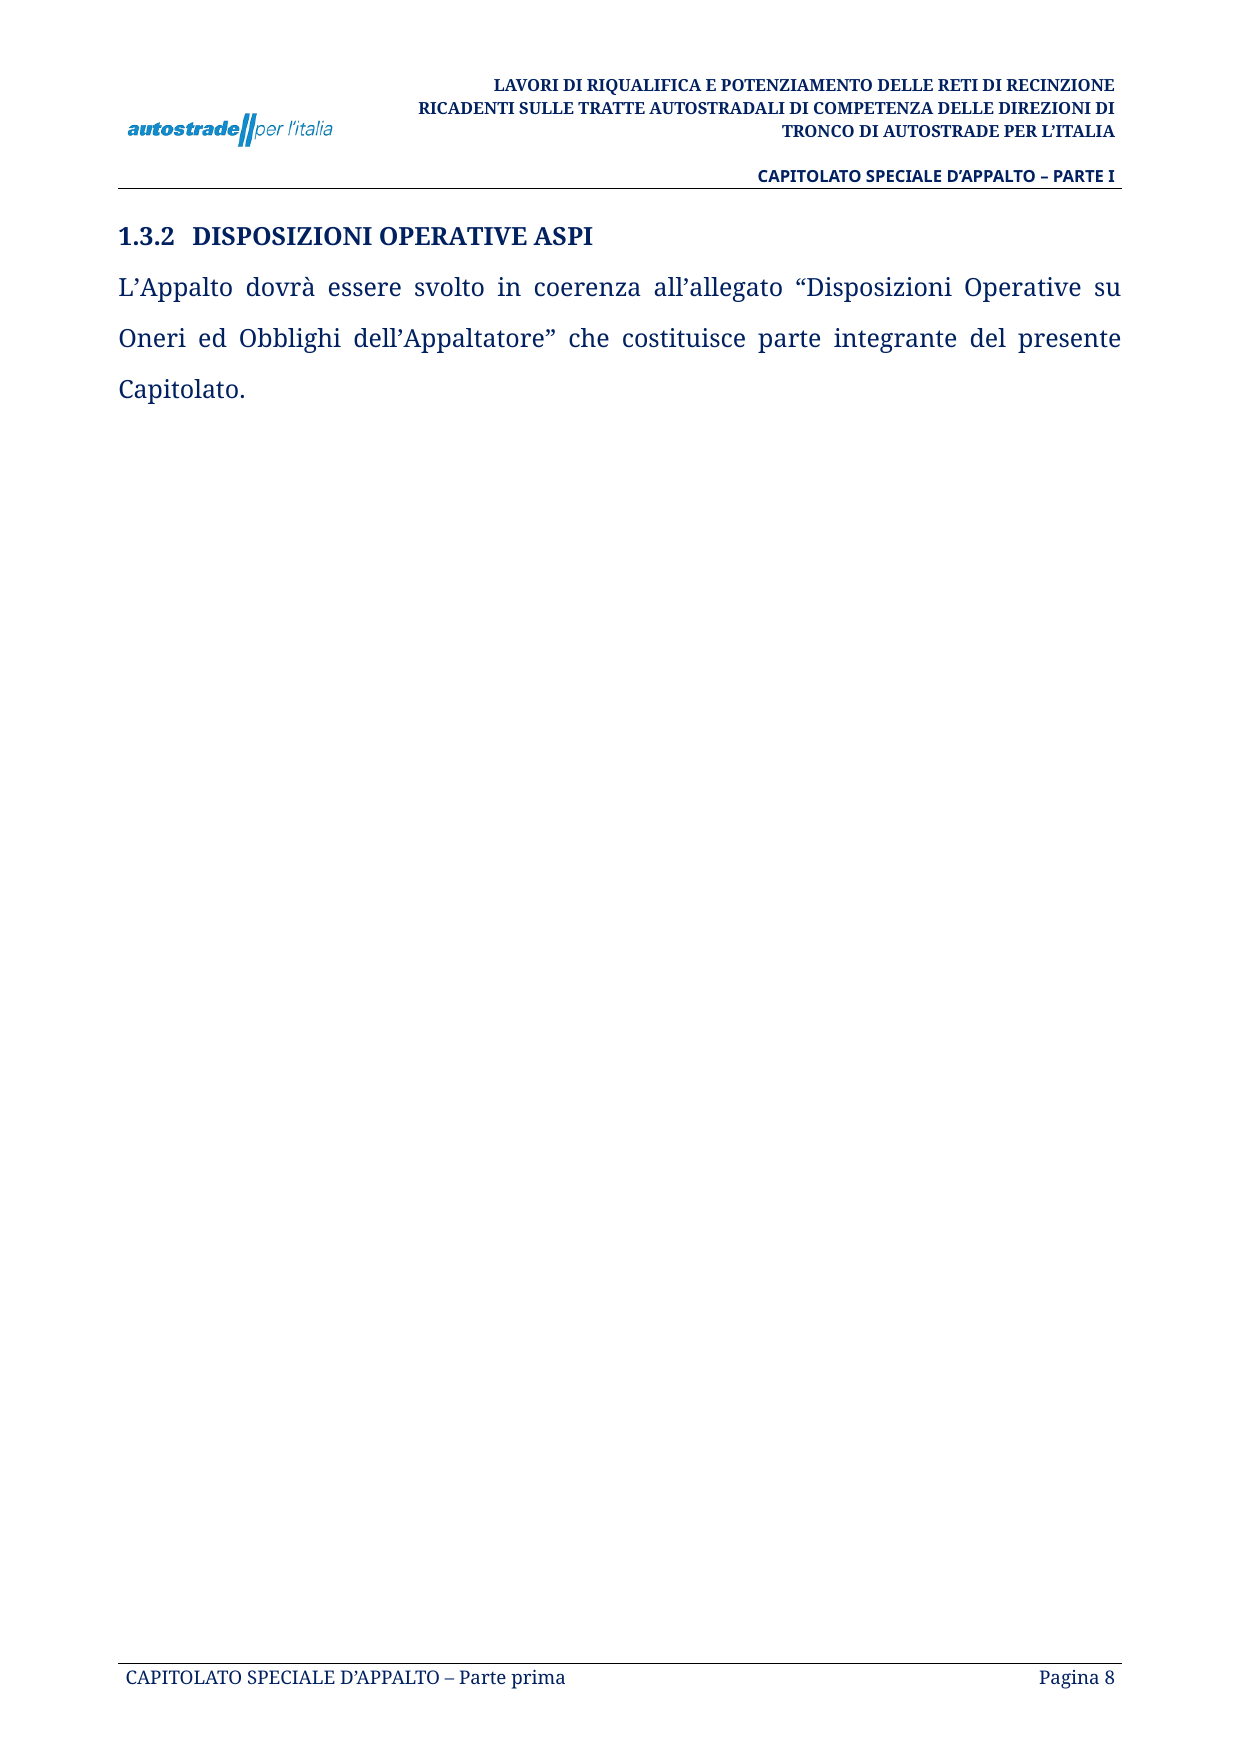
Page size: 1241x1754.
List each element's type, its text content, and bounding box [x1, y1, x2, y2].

picture [125, 105, 339, 156]
subtitle DISPOSIZIONI OPERATIVE ASPI [118, 218, 1122, 252]
text L’Appalto dovrà essere svolto in coerenza all’allegato “Disposizioni Operative su Oneri ed Obblighi dell’Appaltatore” che costituisce parte integrante del presente Capitolato. [118, 269, 1122, 406]
